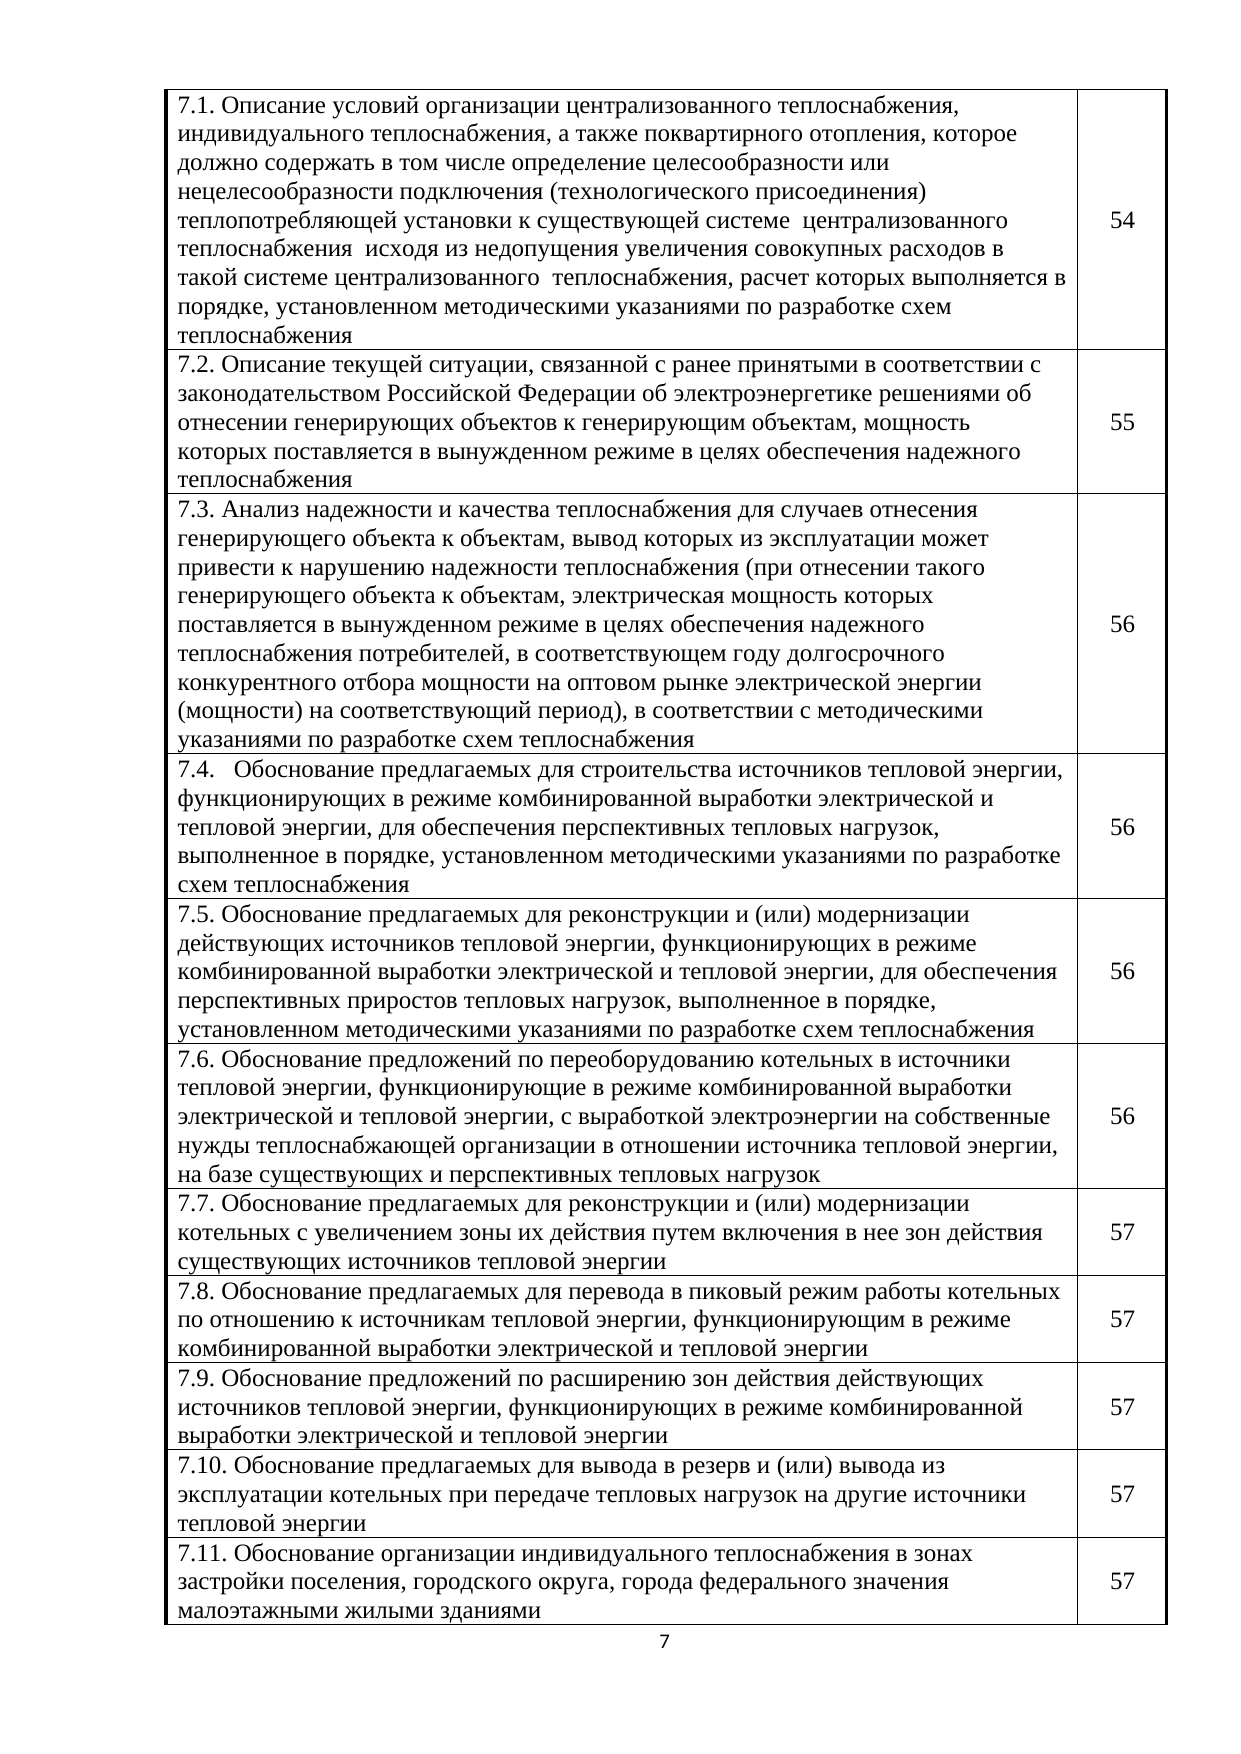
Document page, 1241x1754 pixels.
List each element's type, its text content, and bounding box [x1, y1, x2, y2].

table_cell 57 [1078, 1538, 1165, 1624]
table_cell 7.8. Обоснование предлагаемых для перевода в пиковый режим работы котельных по отношению к источникам тепловой энергии, функционирующим в режиме комбинированной выработки электрической и тепловой энергии [168, 1276, 1077, 1362]
table_cell 55 [1078, 350, 1165, 493]
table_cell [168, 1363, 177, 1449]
table_cell 57 [1078, 1450, 1165, 1537]
table_cell 7.10. Обоснование предлагаемых для вывода в резерв и (или) вывода из эксплуатации котельных при передаче тепловых нагрузок на другие источники тепловой энергии [168, 1450, 1077, 1537]
table_cell 7.2. Описание текущей ситуации, связанной с ранее принятыми в соответствии с законодательством Российской Федерации об электроэнергетике решениями об отнесении генерирующих объектов к генерирующим объектам, мощность которых поставляется в вынужденном режиме в целях обеспечения надежного теплоснабжения [168, 350, 1077, 493]
table_cell 56 [1078, 494, 1165, 753]
table_cell 56 [1078, 754, 1165, 898]
table_cell 54 [1078, 90, 1165, 348]
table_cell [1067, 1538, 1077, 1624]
table_cell 7.1. Описание условий организации централизованного теплоснабжения, индивидуального теплоснабжения, а также поквартирного отопления, которое должно содержать в том числе определение целесообразности или нецелесообразности подключения (технологического присоединения) теплопотребляющей установки к существующей системе централизованного теплоснабжения исходя из недопущения увеличения совокупных расходов в такой системе централизованного теплоснабжения, расчет которых выполняется в порядке, установленном методическими указаниями по разработке схем теплоснабжения [168, 90, 1077, 348]
table_cell 7.9. Обоснование предложений по расширению зон действия действующих источников тепловой энергии, функционирующих в режиме комбинированной выработки электрической и тепловой энергии [668, 1363, 1077, 1449]
table_cell 57 [1078, 1189, 1165, 1275]
table_cell 7.3. Анализ надежности и качества теплоснабжения для случаев отнесения генерирующего объекта к объектам, вывод которых из эксплуатации может привести к нарушению надежности теплоснабжения (при отнесении такого генерирующего объекта к объектам, электрическая мощность которых поставляется в вынужденном режиме в целях обеспечения надежного теплоснабжения потребителей, в соответствующем году долгосрочного конкурентного отбора мощности на оптовом рынке электрической энергии (мощности) на соответствующий период), в соответствии с методическими указаниями по разработке схем теплоснабжения [694, 494, 1077, 753]
table_cell 57 [1078, 1276, 1165, 1362]
table_cell 7.7. Обоснование предлагаемых для реконструкции и (или) модернизации котельных с увеличением зоны их действия путем включения в нее зон действия существующих источников тепловой энергии [667, 1189, 1077, 1275]
table_cell 7.6. Обоснование предложений по переоборудованию котельных в источники тепловой энергии, функционирующие в режиме комбинированной выработки электрической и тепловой энергии, с выработкой электроэнергии на собственные нужды теплоснабжающей организации в отношении источника тепловой энергии, на базе существующих и перспективных тепловых нагрузок [168, 1044, 1077, 1187]
table_cell 56 [1078, 1044, 1165, 1187]
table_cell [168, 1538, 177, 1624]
table_cell 57 [1078, 1363, 1165, 1449]
table_cell 7.4. Обоснование предлагаемых для строительства источников тепловой энергии, функционирующих в режиме комбинированной выработки электрической и тепловой энергии, для обеспечения перспективных тепловых нагрузок, выполненное в порядке, установленном методическими указаниями по разработке схем теплоснабжения [409, 754, 1077, 898]
table_cell 56 [1078, 899, 1165, 1043]
